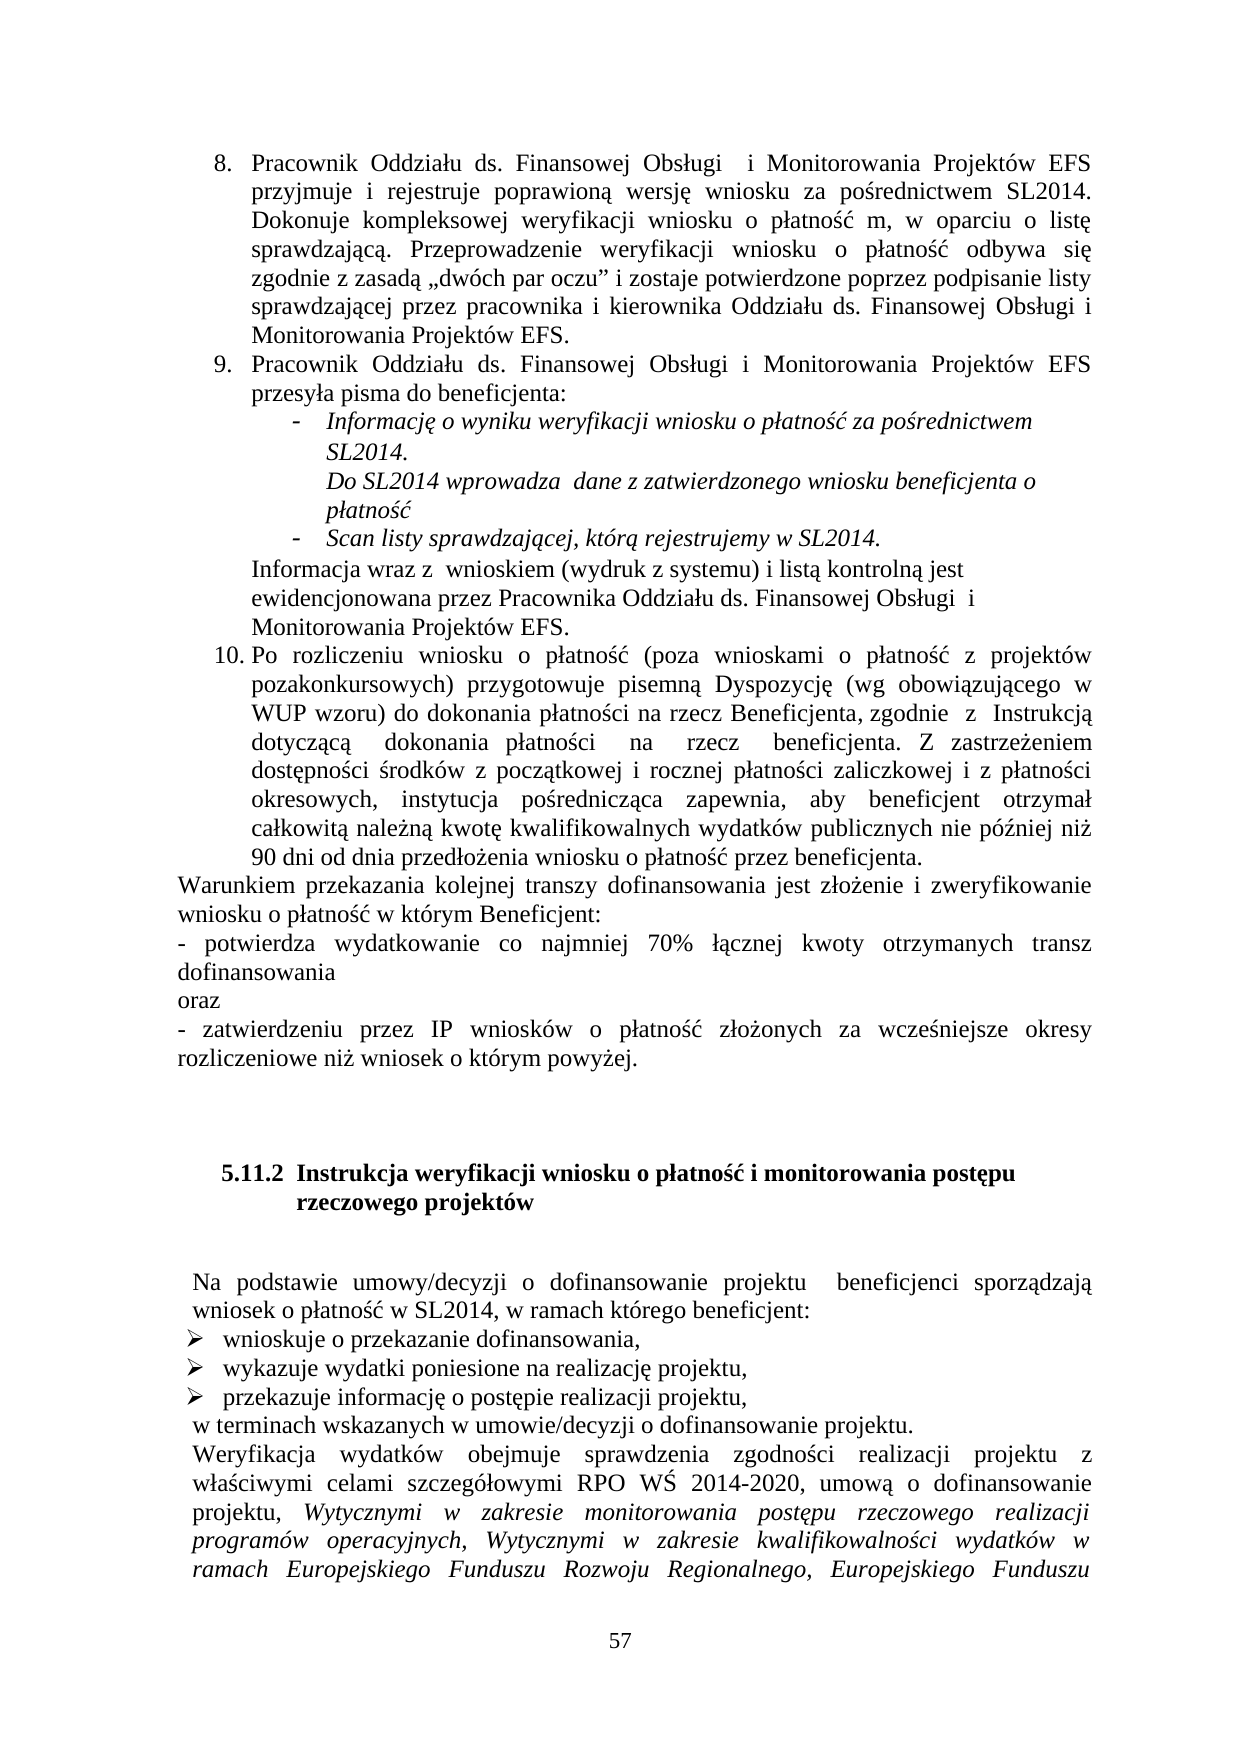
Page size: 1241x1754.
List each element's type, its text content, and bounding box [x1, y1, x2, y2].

list przekazuje informację o postępie realizacji projektu, [185, 1382, 1093, 1410]
list Po rozliczeniu wniosku o płatność (poza wnioskami o płatność z projektów pozakonkursowych) przygotowuje pisemną Dyspozycję (wg obowiązującego w WUP wzoru) do dokonania płatności na rzecz Beneficjenta, zgodnie z Instrukcją dotyczącą dokonania płatności na rzecz beneficjenta. Z zastrzeżeniem dostępności środków z początkowej i rocznej płatności zaliczkowej i z płatności okresowych, instytucja pośrednicząca zapewnia, aby beneficjent otrzymał całkowitą należną kwotę kwalifikowalnych wydatków publicznych nie później niż 90 dni od dnia przedłożenia wniosku o płatność przez beneficjenta. [213, 641, 1093, 871]
text Warunkiem przekazania kolejnej transzy dofinansowania jest złożenie i zweryfikowanie wniosku o płatność w którym Beneficjent: [177, 871, 1093, 928]
text - zatwierdzeniu przez IP wniosków o płatność złożonych za wcześniejsze okresy rozliczeniowe niż wniosek o którym powyżej. [177, 1014, 1093, 1072]
list wnioskuje o przekazanie dofinansowania, [185, 1324, 1093, 1353]
text Na podstawie umowy/decyzji o dofinansowanie projektu beneficjenci sporządzają wniosek o płatność w SL2014, w ramach którego beneficjent: [192, 1267, 1093, 1324]
list wykazuje wydatki poniesione na realizację projektu, [185, 1353, 1093, 1382]
list Informację o wyniku weryfikacji wniosku o płatność za pośrednictwem SL2014. [288, 406, 1093, 466]
text Do SL2014 wprowadza dane z zatwierdzonego wniosku beneficjenta o płatność [326, 466, 1093, 523]
list Scan listy sprawdzającej, którą rejestrujemy w SL2014. [288, 523, 1093, 554]
list Pracownik Oddziału ds. Finansowej Obsługi i Monitorowania Projektów EFS przesyła pisma do beneficjenta: [213, 349, 1093, 406]
text - potwierdza wydatkowanie co najmniej 70% łącznej kwoty otrzymanych transz dofinansowania [177, 928, 1093, 986]
text oraz [177, 986, 1093, 1014]
text w terminach wskazanych w umowie/decyzji o dofinansowanie projektu. [192, 1410, 1093, 1439]
subtitle Instrukcja weryfikacji wniosku o płatność i monitorowania postępu rzeczowego projektów [221, 1158, 1093, 1216]
list Pracownik Oddziału ds. Finansowej Obsługi i Monitorowania Projektów EFS przyjmuje i rejestruje poprawioną wersję wniosku za pośrednictwem SL2014. Dokonuje kompleksowej weryfikacji wniosku o płatność m, w oparciu o listę sprawdzającą. Przeprowadzenie weryfikacji wniosku o płatność odbywa się zgodnie z zasadą „dwóch par oczu” i zostaje potwierdzone poprzez podpisanie listy sprawdzającej przez pracownika i kierownika Oddziału ds. Finansowej Obsługi i Monitorowania Projektów EFS. [213, 148, 1093, 349]
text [192, 1439, 1093, 1583]
text Informacja wraz z wnioskiem (wydruk z systemu) i listą kontrolną jest ewidencjonowana przez Pracownika Oddziału ds. Finansowej Obsługi i Monitorowania Projektów EFS. [251, 554, 1093, 641]
